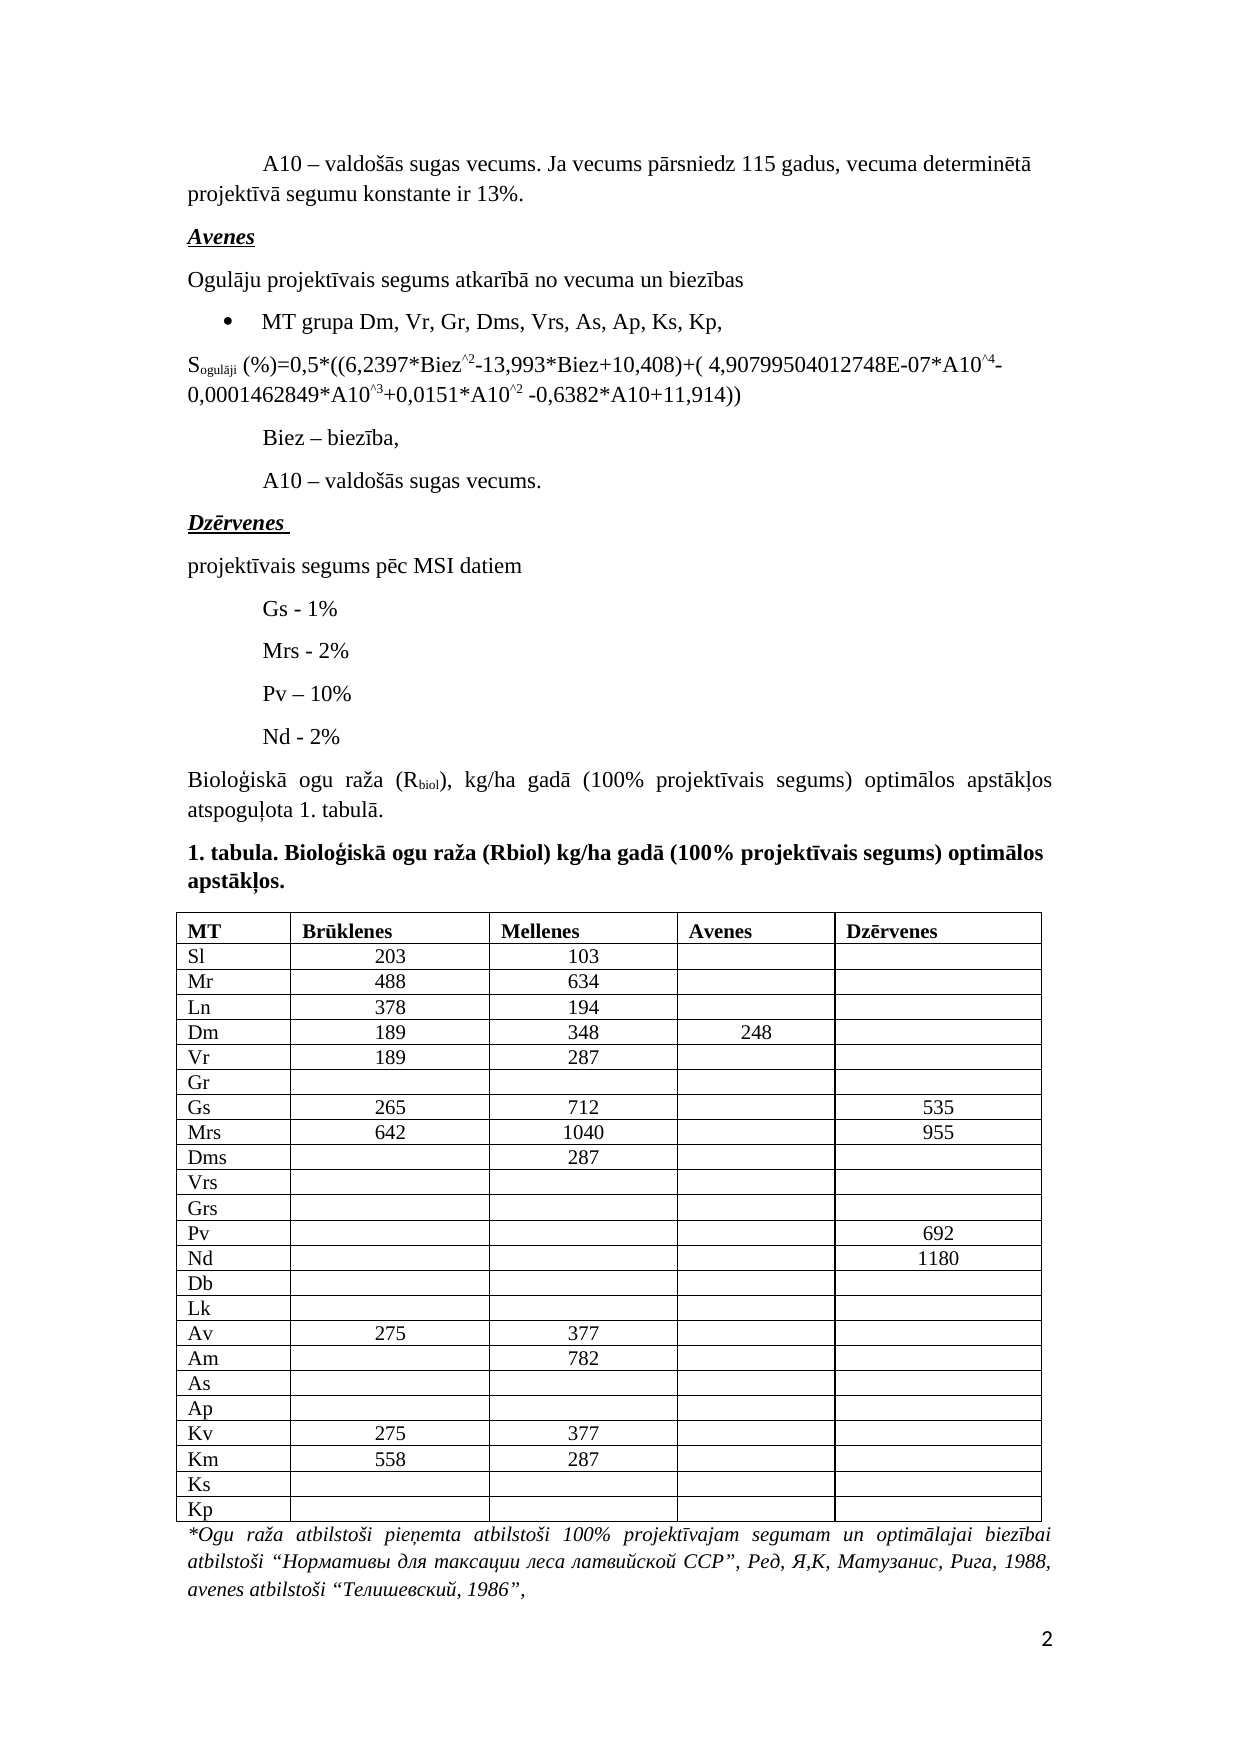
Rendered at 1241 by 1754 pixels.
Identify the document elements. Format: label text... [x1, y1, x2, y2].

table_cell [678, 944, 834, 968]
table_cell 348 [490, 1020, 677, 1044]
table_cell 103 [490, 944, 677, 968]
text projektīvais segums pēc MSI datiem [187, 552, 1053, 578]
table_cell Vrs [177, 1170, 290, 1194]
table_cell [678, 995, 834, 1019]
table_cell [291, 1497, 489, 1521]
table_cell [291, 1070, 489, 1094]
table_cell [678, 1170, 834, 1194]
table_header MT [177, 913, 290, 943]
table_cell Kv [177, 1421, 290, 1445]
table_cell Sl [177, 944, 290, 968]
table_cell [678, 1221, 834, 1244]
table_cell 558 [291, 1446, 489, 1471]
text A10 – valdošās sugas vecums. [187, 467, 1053, 493]
text 1. tabula. Bioloģiskā ogu raža (Rbiol) kg/ha gadā (100% projektīvais segums) optimālos apstākļos. [187, 838, 1053, 893]
table_cell 1180 [836, 1246, 1041, 1270]
table_cell [291, 1246, 489, 1270]
table_header Mellenes [490, 913, 677, 943]
table_cell 1040 [490, 1120, 677, 1144]
table_cell 782 [490, 1346, 677, 1370]
table_cell [490, 1497, 677, 1521]
table_cell [836, 995, 1041, 1019]
table_header Dzērvenes [836, 913, 1041, 943]
table_cell 712 [490, 1095, 677, 1119]
table_cell Km [177, 1446, 290, 1471]
table_cell 287 [490, 1446, 677, 1471]
table_cell [291, 1170, 489, 1194]
table_header Brūklenes [291, 913, 489, 943]
table_cell 203 [291, 944, 489, 968]
table_cell [490, 1472, 677, 1496]
table_cell [490, 1221, 677, 1244]
table_cell [836, 1296, 1041, 1320]
table_cell 265 [291, 1095, 489, 1119]
table_cell 634 [490, 970, 677, 993]
table_cell [678, 1421, 834, 1445]
table_cell Av [177, 1321, 290, 1345]
table_cell [678, 1070, 834, 1094]
table_cell [836, 1145, 1041, 1169]
table_cell Db [177, 1271, 290, 1295]
table_cell 189 [291, 1045, 489, 1069]
table_cell [678, 1246, 834, 1270]
table_cell 377 [490, 1421, 677, 1445]
text Gs - 1% [187, 595, 1053, 621]
table_cell [678, 1396, 834, 1420]
table_cell [291, 1396, 489, 1420]
list MT grupa Dm, Vr, Gr, Dms, Vrs, As, Ap, Ks, Kp, [224, 308, 1053, 335]
table_cell [836, 1396, 1041, 1420]
table_cell Dms [177, 1145, 290, 1169]
table_cell 194 [490, 995, 677, 1019]
table_cell [678, 1346, 834, 1370]
table_cell [291, 1271, 489, 1295]
table_cell [291, 1371, 489, 1395]
text Dzērvenes [187, 509, 1053, 536]
table_cell [836, 1346, 1041, 1370]
table_cell [678, 1195, 834, 1219]
table_header Avenes [678, 913, 834, 943]
table_cell 955 [836, 1120, 1041, 1144]
text *Ogu raža atbilstoši pieņemta atbilstoši 100% projektīvajam segumam un optimālajai biezībai atbilstoši “Нормативы для таксации леса латвийской ССР”, Ред, Я,К, Матузанис, Рига, 1988, avenes atbilstoši “Телишевский, 1986”, [187, 1522, 1053, 1601]
table_cell Gs [177, 1095, 290, 1119]
table_cell [836, 1045, 1041, 1069]
table_cell 248 [678, 1020, 834, 1044]
table_cell Mr [177, 970, 290, 993]
table_cell [836, 1170, 1041, 1194]
table_cell [836, 1421, 1041, 1445]
table_cell 377 [490, 1321, 677, 1345]
table_cell 275 [291, 1321, 489, 1345]
table_cell 287 [490, 1145, 677, 1169]
table_cell [836, 1195, 1041, 1219]
table_cell 287 [490, 1045, 677, 1069]
table_cell [490, 1246, 677, 1270]
table_cell [836, 1446, 1041, 1471]
table_cell 692 [836, 1221, 1041, 1244]
table_cell [678, 1296, 834, 1320]
table_cell Vr [177, 1045, 290, 1069]
text Pv – 10% [187, 680, 1053, 707]
table_cell [678, 1145, 834, 1169]
table_cell [678, 1095, 834, 1119]
text Bioloģiskā ogu raža (Rbiol), kg/ha gadā (100% projektīvais segums) optimālos apstākļos atspoguļota 1. tabulā. [187, 766, 1053, 822]
table_cell [291, 1296, 489, 1320]
table_cell [490, 1195, 677, 1219]
table_cell [291, 1195, 489, 1219]
table_cell Dm [177, 1020, 290, 1044]
table_cell [490, 1296, 677, 1320]
table_cell 275 [291, 1421, 489, 1445]
text Ogulāju projektīvais segums atkarībā no vecuma un biezības [187, 266, 1053, 292]
table_cell [678, 970, 834, 993]
table_cell [490, 1170, 677, 1194]
table_cell [836, 1321, 1041, 1345]
table_cell [291, 1145, 489, 1169]
table_cell [836, 1070, 1041, 1094]
table_cell [291, 1472, 489, 1496]
table_cell Am [177, 1346, 290, 1370]
text Mrs - 2% [187, 637, 1053, 664]
table_cell Mrs [177, 1120, 290, 1144]
table_cell 642 [291, 1120, 489, 1144]
table_cell 535 [836, 1095, 1041, 1119]
text Avenes [187, 223, 1053, 249]
table_cell [490, 1070, 677, 1094]
table_cell [678, 1321, 834, 1345]
table_cell Ks [177, 1472, 290, 1496]
table_cell [291, 1221, 489, 1244]
table_cell [678, 1446, 834, 1471]
table_cell [490, 1396, 677, 1420]
table_cell [678, 1497, 834, 1521]
table_cell 378 [291, 995, 489, 1019]
table_cell Grs [177, 1195, 290, 1219]
table_cell [836, 1271, 1041, 1295]
table_cell [678, 1472, 834, 1496]
text Nd - 2% [187, 723, 1053, 749]
text Sogulāji (%)=0,5*((6,2397*Biez^2-13,993*Biez+10,408)+( 4,90799504012748E-07*A10^4-0,0001462849*A10^3+0,0151*A10^2 -0,6382*A10+11,914)) [187, 351, 1053, 408]
table_cell 488 [291, 970, 489, 993]
table_cell [836, 1020, 1041, 1044]
table_cell [836, 970, 1041, 993]
text Biez – biezība, [187, 424, 1053, 450]
table_cell [836, 1371, 1041, 1395]
table_cell [678, 1271, 834, 1295]
table_cell Lk [177, 1296, 290, 1320]
table_cell Kp [177, 1497, 290, 1521]
table_cell [490, 1271, 677, 1295]
table_cell [678, 1045, 834, 1069]
table_cell 189 [291, 1020, 489, 1044]
table_cell [678, 1371, 834, 1395]
table_cell Gr [177, 1070, 290, 1094]
table_cell As [177, 1371, 290, 1395]
table_cell Nd [177, 1246, 290, 1270]
table_cell [291, 1346, 489, 1370]
table_cell [678, 1120, 834, 1144]
table_cell [836, 1497, 1041, 1521]
table_cell [490, 1371, 677, 1395]
text A10 – valdošās sugas vecums. Ja vecums pārsniedz 115 gadus, vecuma determinētā projektīvā segumu konstante ir 13%. [187, 150, 1053, 207]
table_cell [836, 944, 1041, 968]
table_cell Ln [177, 995, 290, 1019]
table_cell Pv [177, 1221, 290, 1244]
table_cell Ap [177, 1396, 290, 1420]
table_cell [836, 1472, 1041, 1496]
